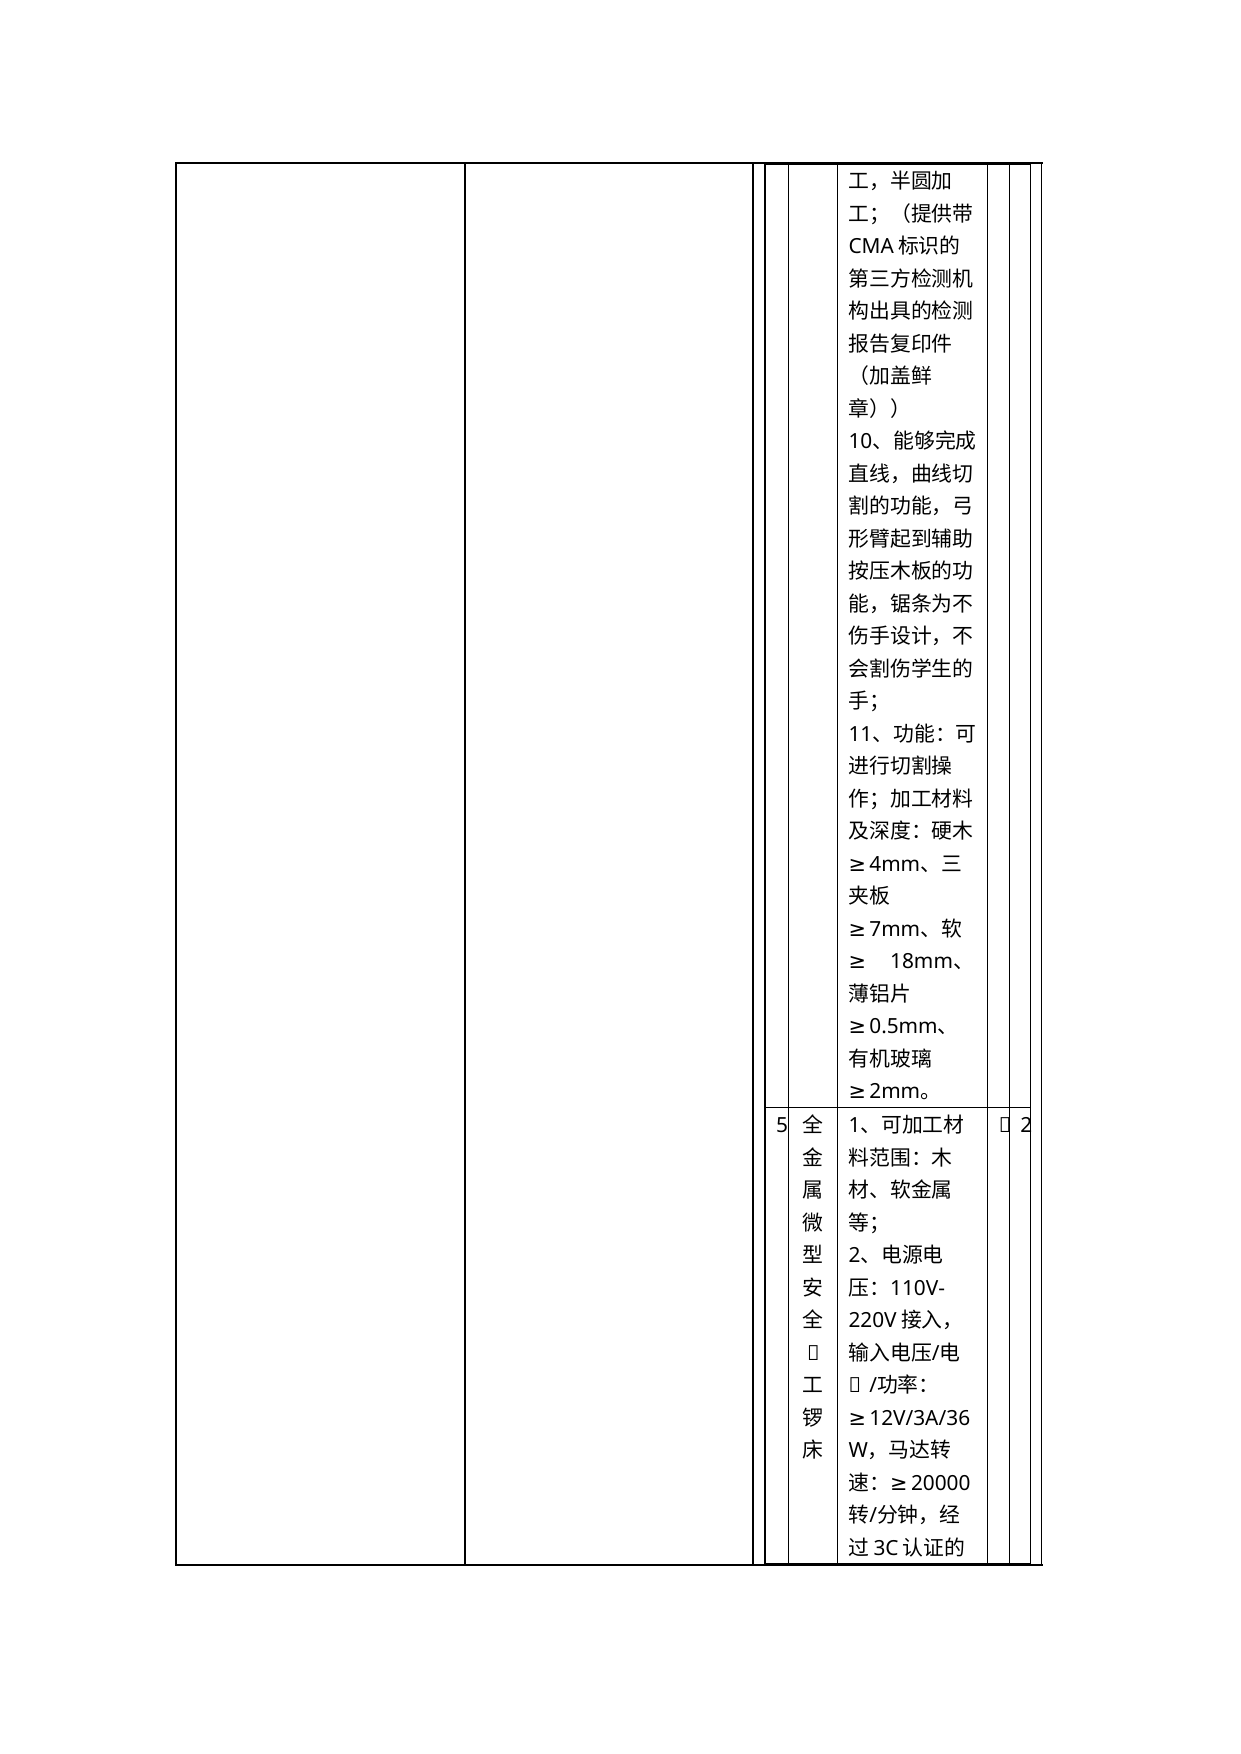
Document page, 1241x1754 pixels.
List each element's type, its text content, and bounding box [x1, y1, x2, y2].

table_cell [466, 164, 752, 1564]
table_cell [766, 165, 788, 1107]
table_cell [789, 165, 837, 1107]
table_cell [766, 1108, 788, 1563]
table_cell [988, 1108, 1009, 1563]
table_cell [789, 1108, 837, 1563]
table_cell [1031, 164, 1041, 1564]
table_cell [838, 1108, 987, 1563]
table_cell [988, 165, 1009, 1107]
table_cell [1010, 165, 1030, 1107]
table_cell [838, 165, 987, 1107]
table_cell [754, 164, 764, 1564]
table_cell [1010, 1108, 1030, 1563]
table_cell 1 [177, 164, 464, 1564]
